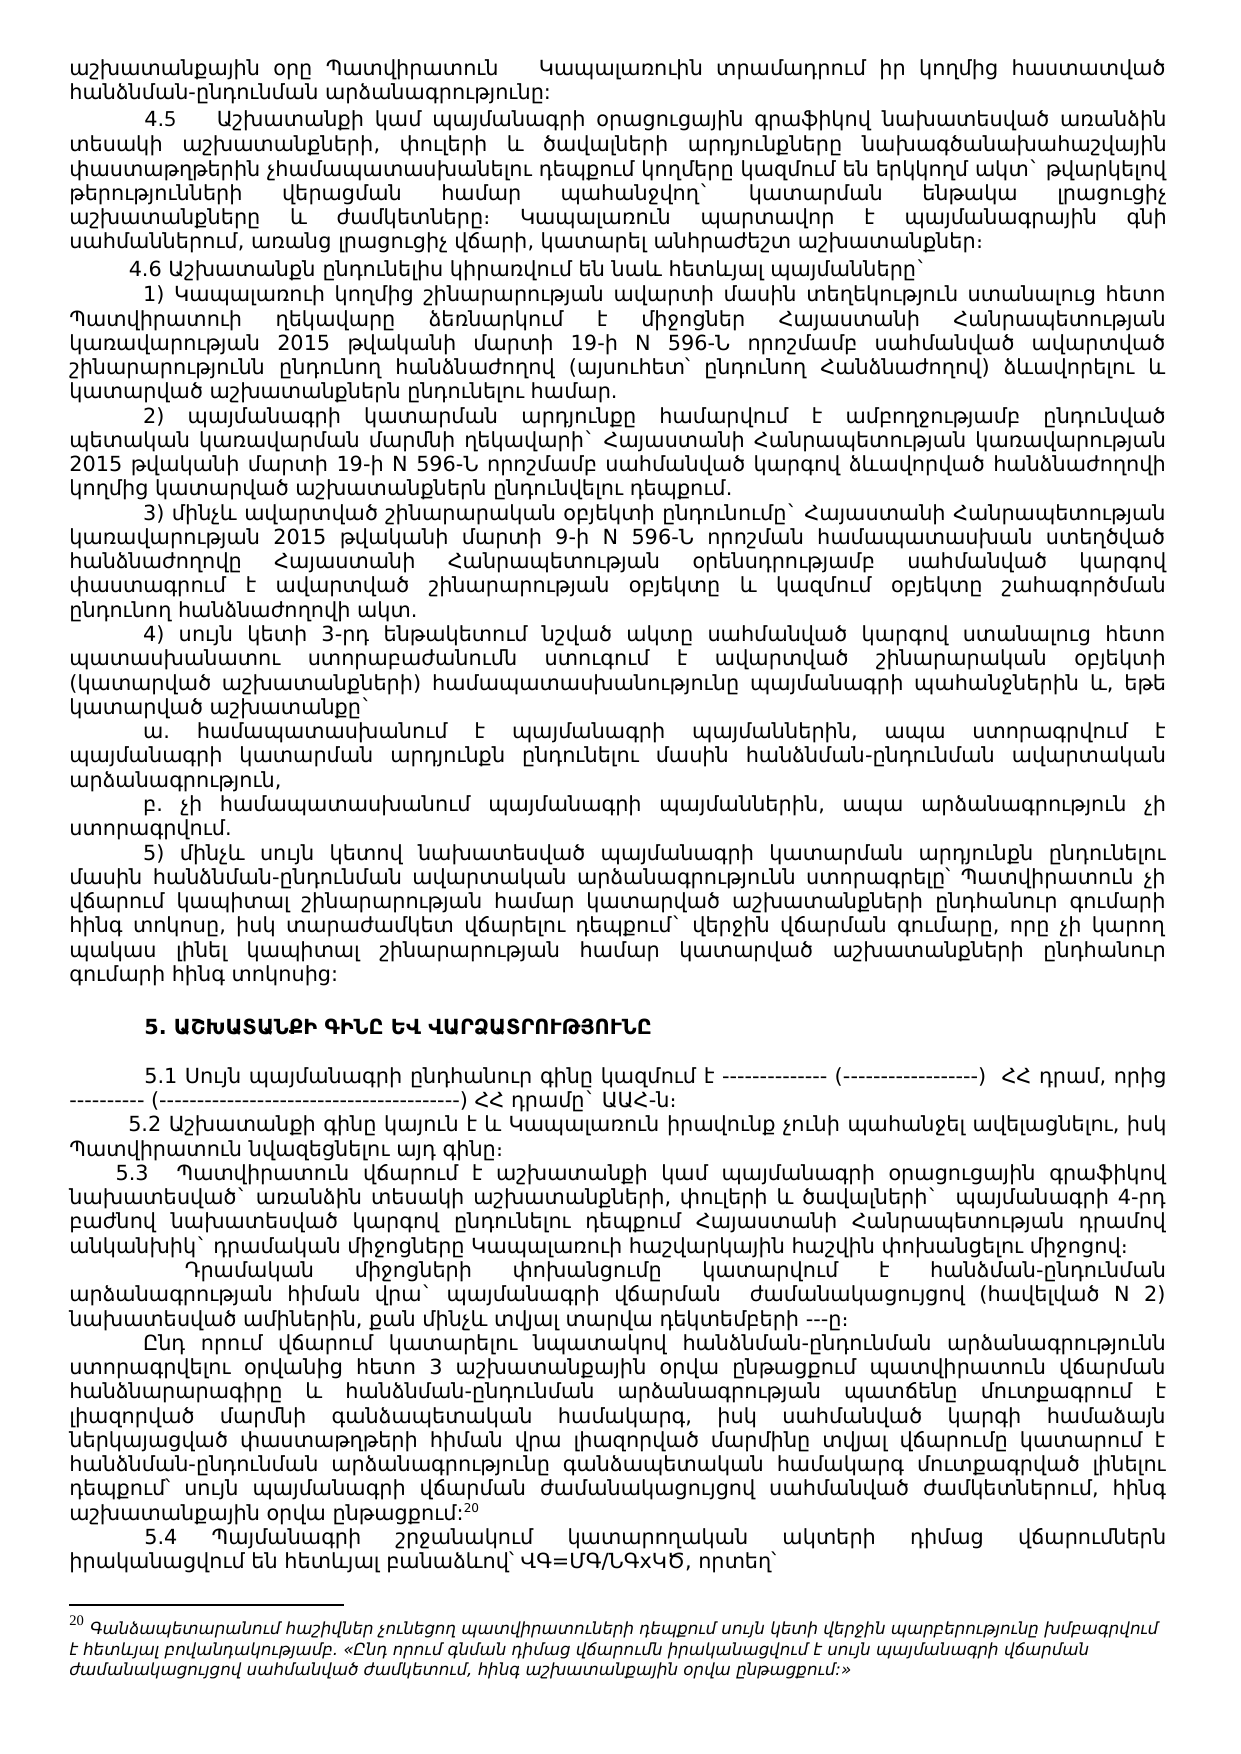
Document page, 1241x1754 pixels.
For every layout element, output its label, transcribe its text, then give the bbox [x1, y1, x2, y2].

text 5.4 Պայմանագրի շրջանակում կատարողական ակտերի դիմաց վճարումներն իրականացվում են հետևյալ բանաձևով՝ ՎԳ=ՄԳ/ՆԳxԿԾ, որտեղ՝ [69, 1525, 1167, 1573]
text 1) Կապալառուի կողմից շինարարության ավարտի մասին տեղեկություն ստանալուց հետո Պատվիրատուի ղեկավարը ձեռնարկում է միջոցներ Հայաստանի Հանրապետության կառավարության 2015 թվականի մարտի 19-ի N 596-Ն որոշմամբ սահմանված ավարտված շինարարությունն ընդունող հանձնաժողով (այսուհետ՝ ընդունող Հանձնաժողով) ձևավորելու և կատարված աշխատանքներն ընդունելու համար. [69, 282, 1167, 404]
text 5.2 Աշխատանքի գինը կայուն է և Կապալառուն իրավունք չունի պահանջել ավելացնելու, իսկ Պատվիրատուն նվազեցնելու այդ գինը։ [69, 1112, 1167, 1161]
text բ. չի համապատասխանում պայմանագրի պայմաններին, ապա արձանագրություն չի ստորագրվում. [69, 792, 1167, 841]
text ա. համապատասխանում է պայմանագրի պայմաններին, ապա ստորագրվում է պայմանագրի կատարման արդյունքն ընդունելու մասին հանձնման-ընդունման ավարտական արձանագրություն, [69, 719, 1167, 792]
text 5.1 Սույն պայմանագրի ընդհանուր գինը կազմում է -------------- (------------------) ՀՀ դրամ, որից ---------- (----------------------------------------) ՀՀ դրամը` ԱԱՀ-ն։ [69, 1064, 1167, 1112]
text Ընդ որում վճարում կատարելու նպատակով հանձնման-ընդունման արձանագրությունն ստորագրվելու օրվանից հետո 3 աշխատանքային օրվա ընթացքում պատվիրատուն վճարման հանձնարարագիրը և հանձնման-ընդունման արձանագրության պատճենը մուտքագրում է լիազորված մարմնի գանձապետական համակարգ, իսկ սահմանված կարգի համաձայն ներկայացված փաստաթղթերի հիման վրա լիազորված մարմինը տվյալ վճարումը կատարում է հանձնման-ընդունման արձանագրությունը գանձապետական համակարգ մուտքագրված լինելու դեպքում՝ սույն պայմանագրի վճարման ժամանակացույցով սահմանված ժամկետներում, հինգ աշխատանքային օրվա ընթացքում: [69, 1331, 1167, 1525]
text 4.6 Աշխատանքն ընդունելիս կիրառվում են նաև հետևյալ պայմանները` [69, 254, 1167, 282]
text 2) պայմանագրի կատարման արդյունքը համարվում է ամբողջությամբ ընդունված պետական կառավարման մարմնի ղեկավարի` Հայաստանի Հանրապետության կառավարության 2015 թվականի մարտի 19-ի N 596-Ն որոշմամբ սահմանված կարգով ձևավորված հանձնաժողովի կողմից կատարված աշխատանքներն ընդունվելու դեպքում. [69, 404, 1167, 501]
text 3) մինչև ավարտված շինարարական օբյեկտի ընդունումը` Հայաստանի Հանրապետության կառավարության 2015 թվականի մարտի 9-ի N 596-Ն որոշման համապատասխան ստեղծված հանձնաժողովը Հայաստանի Հանրապետության օրենսդրությամբ սահմանված կարգով փաստագրում է ավարտված շինարարության օբյեկտը և կազմում օբյեկտը շահագործման ընդունող հանձնաժողովի ակտ. [69, 501, 1167, 622]
text 4.5 Աշխատանքի կամ պայմանագրի օրացուցային գրաֆիկով նախատեսված առանձին տեսակի աշխատանքների, փուլերի և ծավալների արդյունքները նախագծանախահաշվային փաստաթղթերին չհամապատասխանելու դեպքում կողմերը կազմում են երկկողմ ակտ` թվարկելով թերությունների վերացման համար պահանջվող` կատարման ենթակա լրացուցիչ աշխատանքները և ժամկետները։ Կապալառուն պարտավոր է պայմանագրային գնի սահմաններում, առանց լրացուցիչ վճարի, կատարել անհրաժեշտ աշխատանքներ։ [69, 104, 1167, 254]
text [69, 56, 1167, 104]
text 5) մինչև սույն կետով նախատեսված պայմանագրի կատարման արդյունքն ընդունելու մասին հանձնման-ընդունման ավարտական արձանագրությունն ստորագրելը՝ Պատվիրատուն չի վճարում կապիտալ շինարարության համար կատարված աշխատանքների ընդհանուր գումարի հինգ տոկոսը, իսկ տարաժամկետ վճարելու դեպքում` վերջին վճարման գումարը, որը չի կարող պակաս լինել կապիտալ շինարարության համար կատարված աշխատանքների ընդհանուր գումարի հինգ տոկոսից: [69, 841, 1167, 986]
text 5. ԱՇԽԱՏԱՆՔԻ ԳԻՆԸ ԵՎ ՎԱՐՁԱՏՐՈՒԹՅՈՒՆԸ [69, 1015, 1167, 1039]
text Դրամական միջոցների փոխանցումը կատարվում է հանձման-ընդունման արձանագրության հիման վրա` պայմանագրի վճարման ժամանակացույցով (հավելված N 2) նախատեսված ամիներին, քան մինչև տվյալ տարվա դեկտեմբերի ---ը։ [69, 1258, 1167, 1331]
text 5.3 Պատվիրատուն վճարում է աշխատանքի կամ պայմանագրի օրացուցային գրաֆիկով նախատեսված` առանձին տեսակի աշխատանքների, փուլերի և ծավալների` պայմանագրի 4-րդ բաժնով նախատեսված կարգով ընդունելու դեպքում Հայաստանի Հանրապետության դրամով անկանխիկ` դրամական միջոցները Կապալառուի հաշվարկային հաշվին փոխանցելու միջոցով։ [69, 1161, 1167, 1258]
text 4) սույն կետի 3-րդ ենթակետում նշված ակտը սահմանված կարգով ստանալուց հետո պատասխանատու ստորաբաժանումն ստուգում է ավարտված շինարարական օբյեկտի (կատարված աշխատանքների) համապատասխանությունը պայմանագրի պահանջներին և, եթե կատարված աշխատանքը` [69, 622, 1167, 719]
